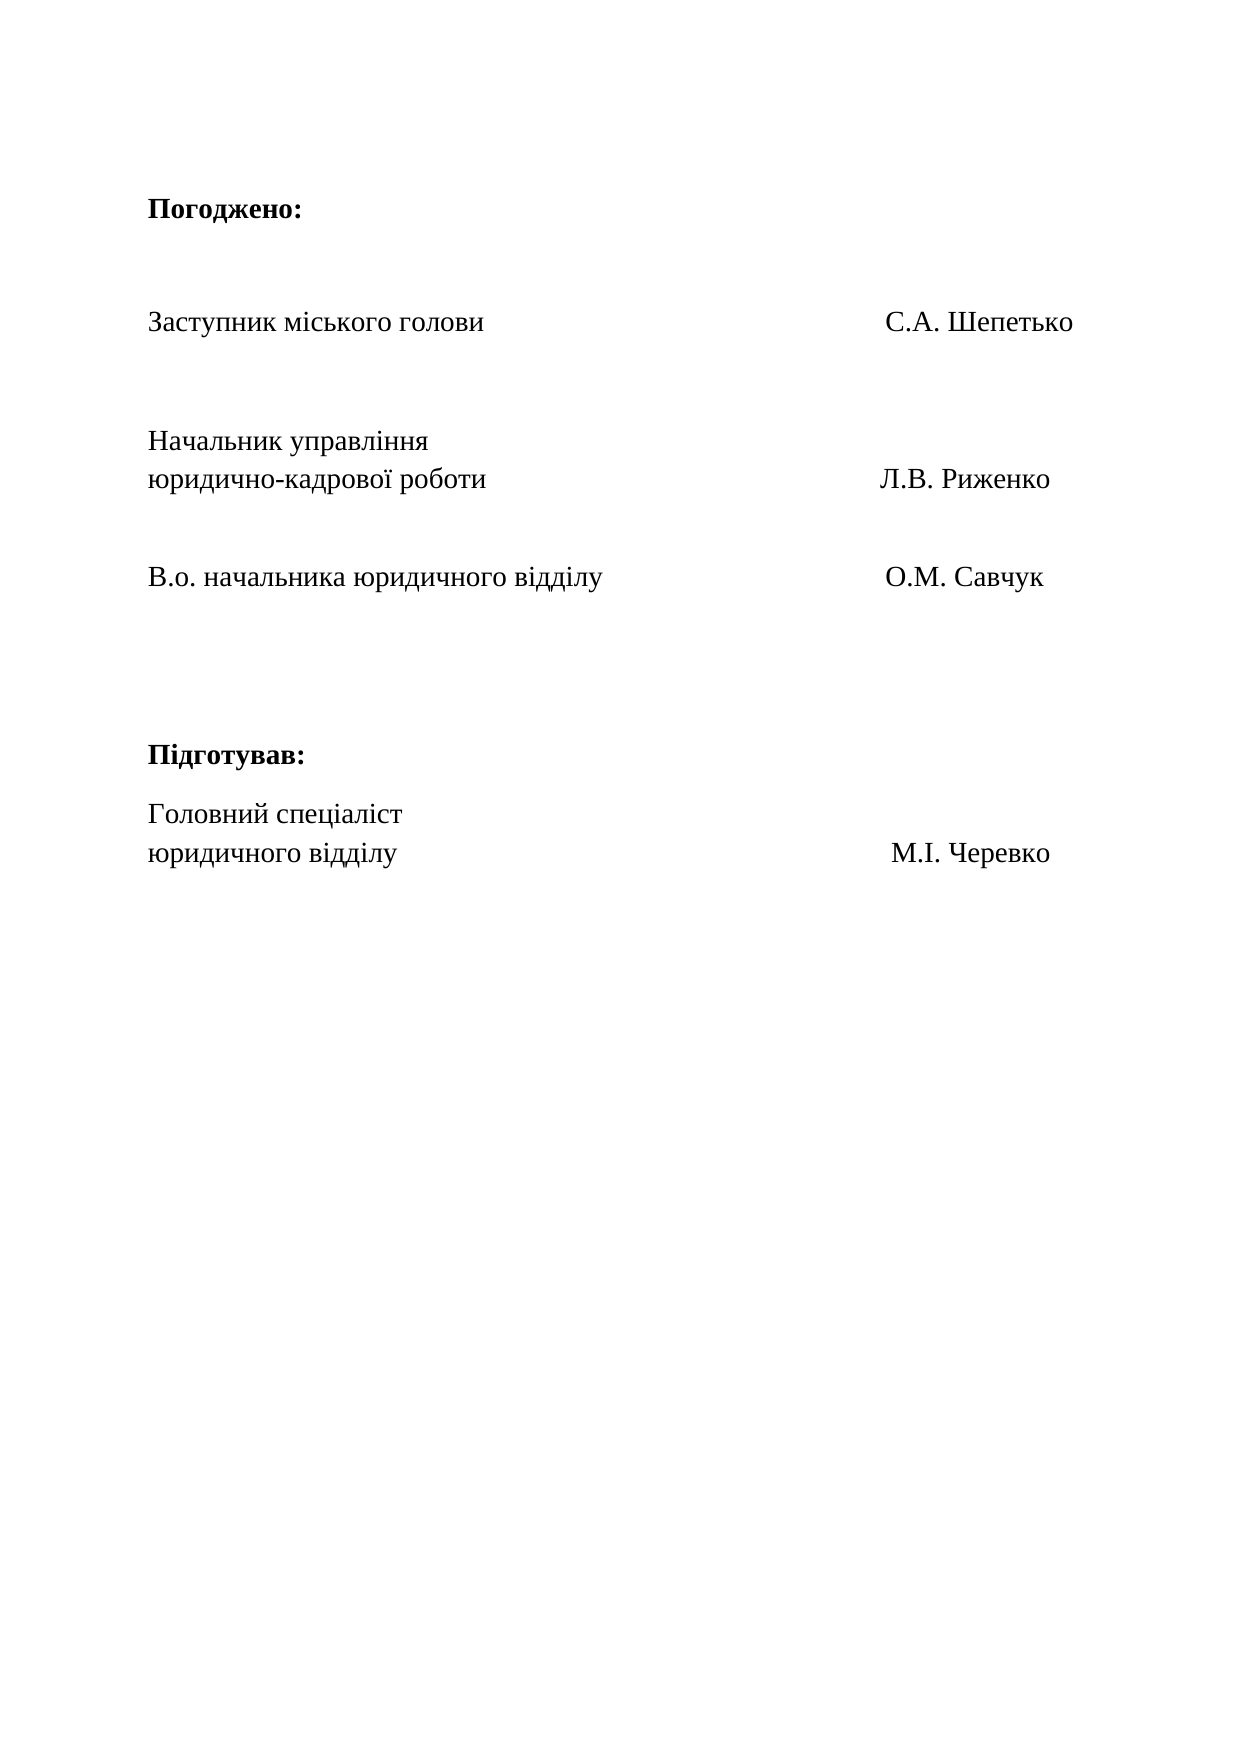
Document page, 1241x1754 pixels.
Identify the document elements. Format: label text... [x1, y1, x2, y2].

text В.о. начальника юридичного відділу О.М. Савчук [148, 559, 1152, 593]
text Погоджено: [148, 191, 1152, 224]
text Начальник управління [148, 423, 1152, 456]
text Заступник міського голови С.А. Шепетько [148, 304, 1152, 337]
text юридично-кадрової роботи Л.В. Риженко [148, 461, 1152, 495]
text Головний спеціаліст [148, 797, 1152, 830]
text Підготував: [148, 737, 1152, 771]
text юридичного відділу М.І. Черевко [148, 835, 1152, 869]
